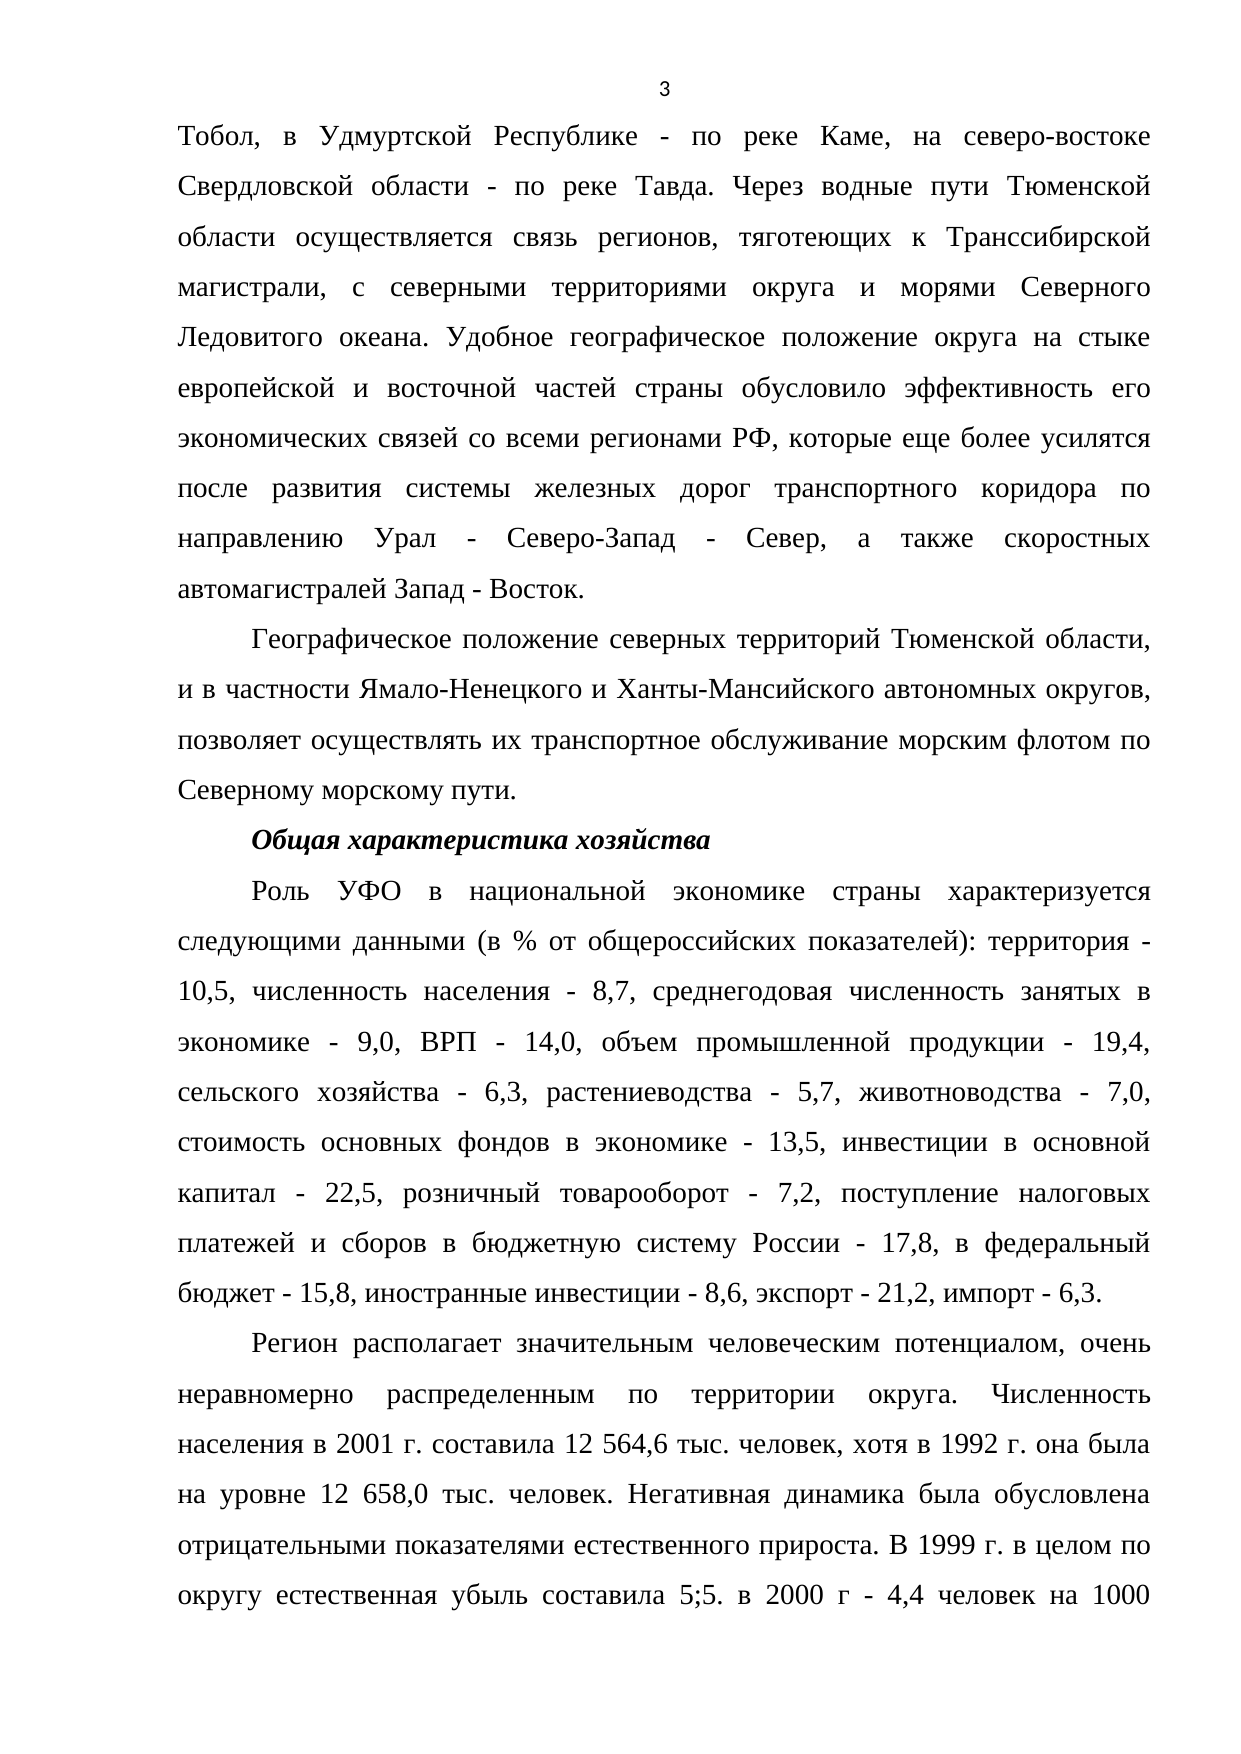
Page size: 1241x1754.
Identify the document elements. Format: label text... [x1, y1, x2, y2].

text Роль УФО в национальной экономике страны характеризуется следующими данными (в % от общероссийских показателей): территория - 10,5, численность населения - 8,7, среднегодовая численность занятых в экономике - 9,0, ВРП - 14,0, объем промышленной продукции - 19,4, сельского хозяйства - 6,3, растениеводства - 5,7, животноводства - 7,0, стоимость основных фондов в экономике - 13,5, инвестиции в основной капитал - 22,5, розничный товарооборот - 7,2, поступление налоговых платежей и сборов в бюджетную систему России - 17,8, в федеральный бюджет - 15,8, иностранные инвестиции - 8,6, экспорт - 21,2, импорт - 6,3. [177, 873, 1152, 1309]
text Общая характеристика хозяйства [177, 822, 1152, 856]
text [177, 1326, 1152, 1611]
text Географическое положение северных территорий Тюменской области, и в частности Ямало-Ненецкого и Ханты-Мансийского автономных округов, позволяет осуществлять их транспортное обслуживание морским флотом по Северному морскому пути. [177, 621, 1152, 806]
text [177, 118, 1152, 604]
